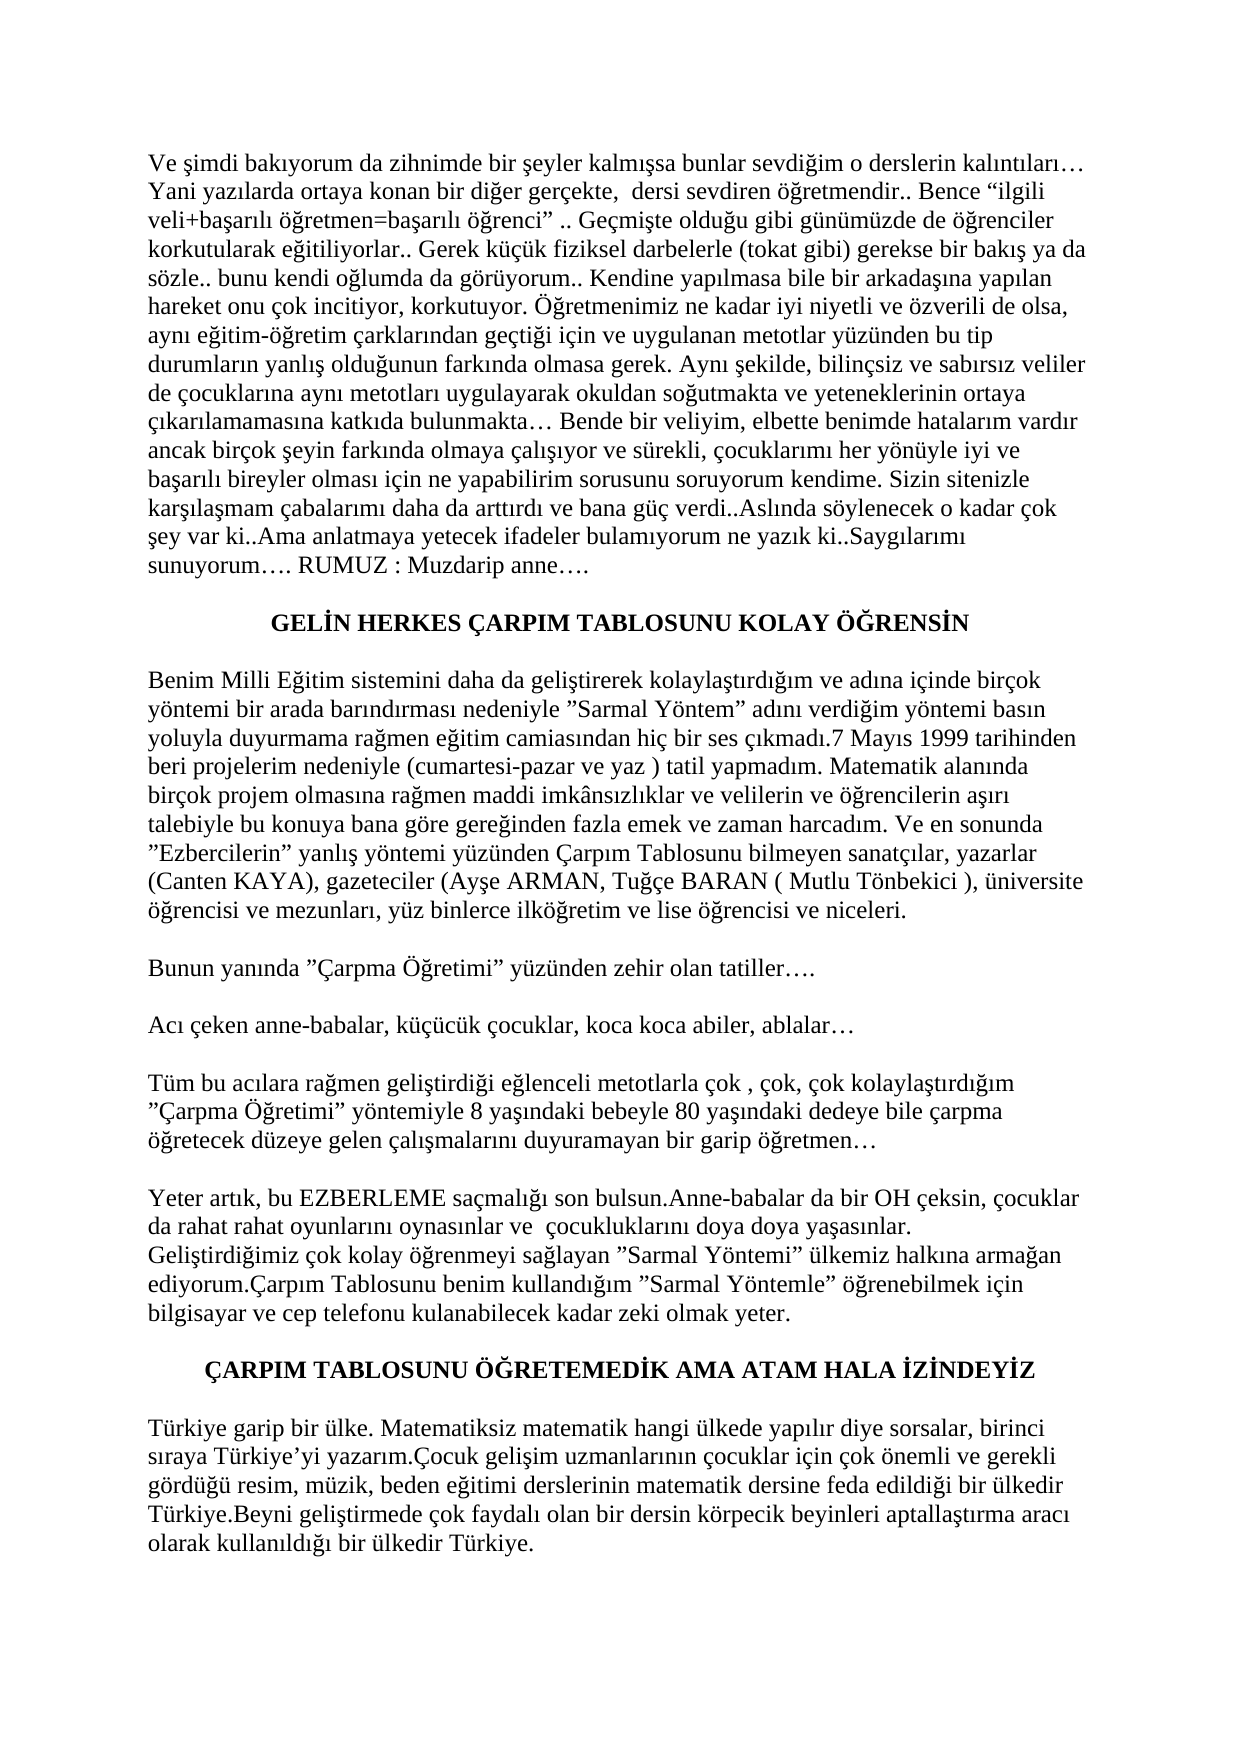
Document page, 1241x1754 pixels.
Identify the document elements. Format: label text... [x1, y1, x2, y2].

text Benim Milli Eğitim sistemini daha da geliştirerek kolaylaştırdığım ve adına içinde birçok yöntemi bir arada barındırması nedeniyle ”Sarmal Yöntem” adını verdiğim yöntemi basın yoluyla duyurmama rağmen eğitim camiasından hiç bir ses çıkmadı.7 Mayıs 1999 tarihinden beri projelerim nedeniyle (cumartesi-pazar ve yaz ) tatil yapmadım. Matematik alanında birçok projem olmasına rağmen maddi imkânsızlıklar ve velilerin ve öğrencilerin aşırı talebiyle bu konuya bana göre gereğinden fazla emek ve zaman harcadım. Ve en sonunda ”Ezbercilerin” yanlış yöntemi yüzünden Çarpım Tablosunu bilmeyen sanatçılar, yazarlar (Canten KAYA), gazeteciler (Ayşe ARMAN, Tuğçe BARAN ( Mutlu Tönbekici ), üniversite öğrencisi ve mezunları, yüz binlerce ilköğretim ve lise öğrencisi ve niceleri. [148, 665, 1093, 924]
text Ve şimdi bakıyorum da zihnimde bir şeyler kalmışsa bunlar sevdiğim o derslerin kalıntıları… Yani yazılarda ortaya konan bir diğer gerçekte, dersi sevdiren öğretmendir.. Bence “ilgili veli+başarılı öğretmen=başarılı öğrenci” .. Geçmişte olduğu gibi günümüzde de öğrenciler korkutularak eğitiliyorlar.. Gerek küçük fiziksel darbelerle (tokat gibi) gerekse bir bakış ya da sözle.. bunu kendi oğlumda da görüyorum.. Kendine yapılmasa bile bir arkadaşına yapılan hareket onu çok incitiyor, korkutuyor. Öğretmenimiz ne kadar iyi niyetli ve özverili de olsa, aynı eğitim-öğretim çarklarından geçtiği için ve uygulanan metotlar yüzünden bu tip durumların yanlış olduğunun farkında olmasa gerek. Aynı şekilde, bilinçsiz ve sabırsız veliler de çocuklarına aynı metotları uygulayarak okuldan soğutmakta ve yeteneklerinin ortaya çıkarılamamasına katkıda bulunmakta… Bende bir veliyim, elbette benimde hatalarım vardır ancak birçok şeyin farkında olmaya çalışıyor ve sürekli, çocuklarımı her yönüyle iyi ve başarılı bireyler olması için ne yapabilirim sorusunu soruyorum kendime. Sizin sitenizle karşılaşmam çabalarımı daha da arttırdı ve bana güç verdi..Aslında söylenecek o kadar çok şey var ki..Ama anlatmaya yetecek ifadeler bulamıyorum ne yazık ki..Saygılarımı sunuyorum…. RUMUZ : Muzdarip anne…. [148, 148, 1093, 579]
text Yeter artık, bu EZBERLEME saçmalığı son bulsun.Anne-babalar da bir OH çeksin, çocuklar da rahat rahat oyunlarını oynasınlar ve çocukluklarını doya doya yaşasınlar. [148, 1183, 1093, 1240]
text ÇARPIM TABLOSUNU ÖĞRETEMEDİK AMA ATAM HALA İZİNDEYİZ [148, 1355, 1093, 1384]
text Acı çeken anne-babalar, küçücük çocuklar, koca koca abiler, ablalar… [148, 1010, 1093, 1039]
text Türkiye garip bir ülke. Matematiksiz matematik hangi ülkede yapılır diye sorsalar, birinci sıraya Türkiye’yi yazarım.Çocuk gelişim uzmanlarının çocuklar için çok önemli ve gerekli gördüğü resim, müzik, beden eğitimi derslerinin matematik dersine feda edildiği bir ülkedir Türkiye.Beyni geliştirmede çok faydalı olan bir dersin körpecik beyinleri aptallaştırma aracı olarak kullanıldığı bir ülkedir Türkiye. [148, 1413, 1093, 1556]
text Tüm bu acılara rağmen geliştirdiği eğlenceli metotlarla çok , çok, çok kolaylaştırdığım ”Çarpma Öğretimi” yöntemiyle 8 yaşındaki bebeyle 80 yaşındaki dedeye bile çarpma öğretecek düzeye gelen çalışmalarını duyuramayan bir garip öğretmen… [148, 1068, 1093, 1154]
text Geliştirdiğimiz çok kolay öğrenmeyi sağlayan ”Sarmal Yöntemi” ülkemiz halkına armağan ediyorum.Çarpım Tablosunu benim kullandığım ”Sarmal Yöntemle” öğrenebilmek için bilgisayar ve cep telefonu kulanabilecek kadar zeki olmak yeter. [148, 1240, 1093, 1326]
text GELİN HERKES ÇARPIM TABLOSUNU KOLAY ÖĞRENSİN [148, 608, 1093, 636]
text Bunun yanında ”Çarpma Öğretimi” yüzünden zehir olan tatiller…. [148, 953, 1093, 981]
